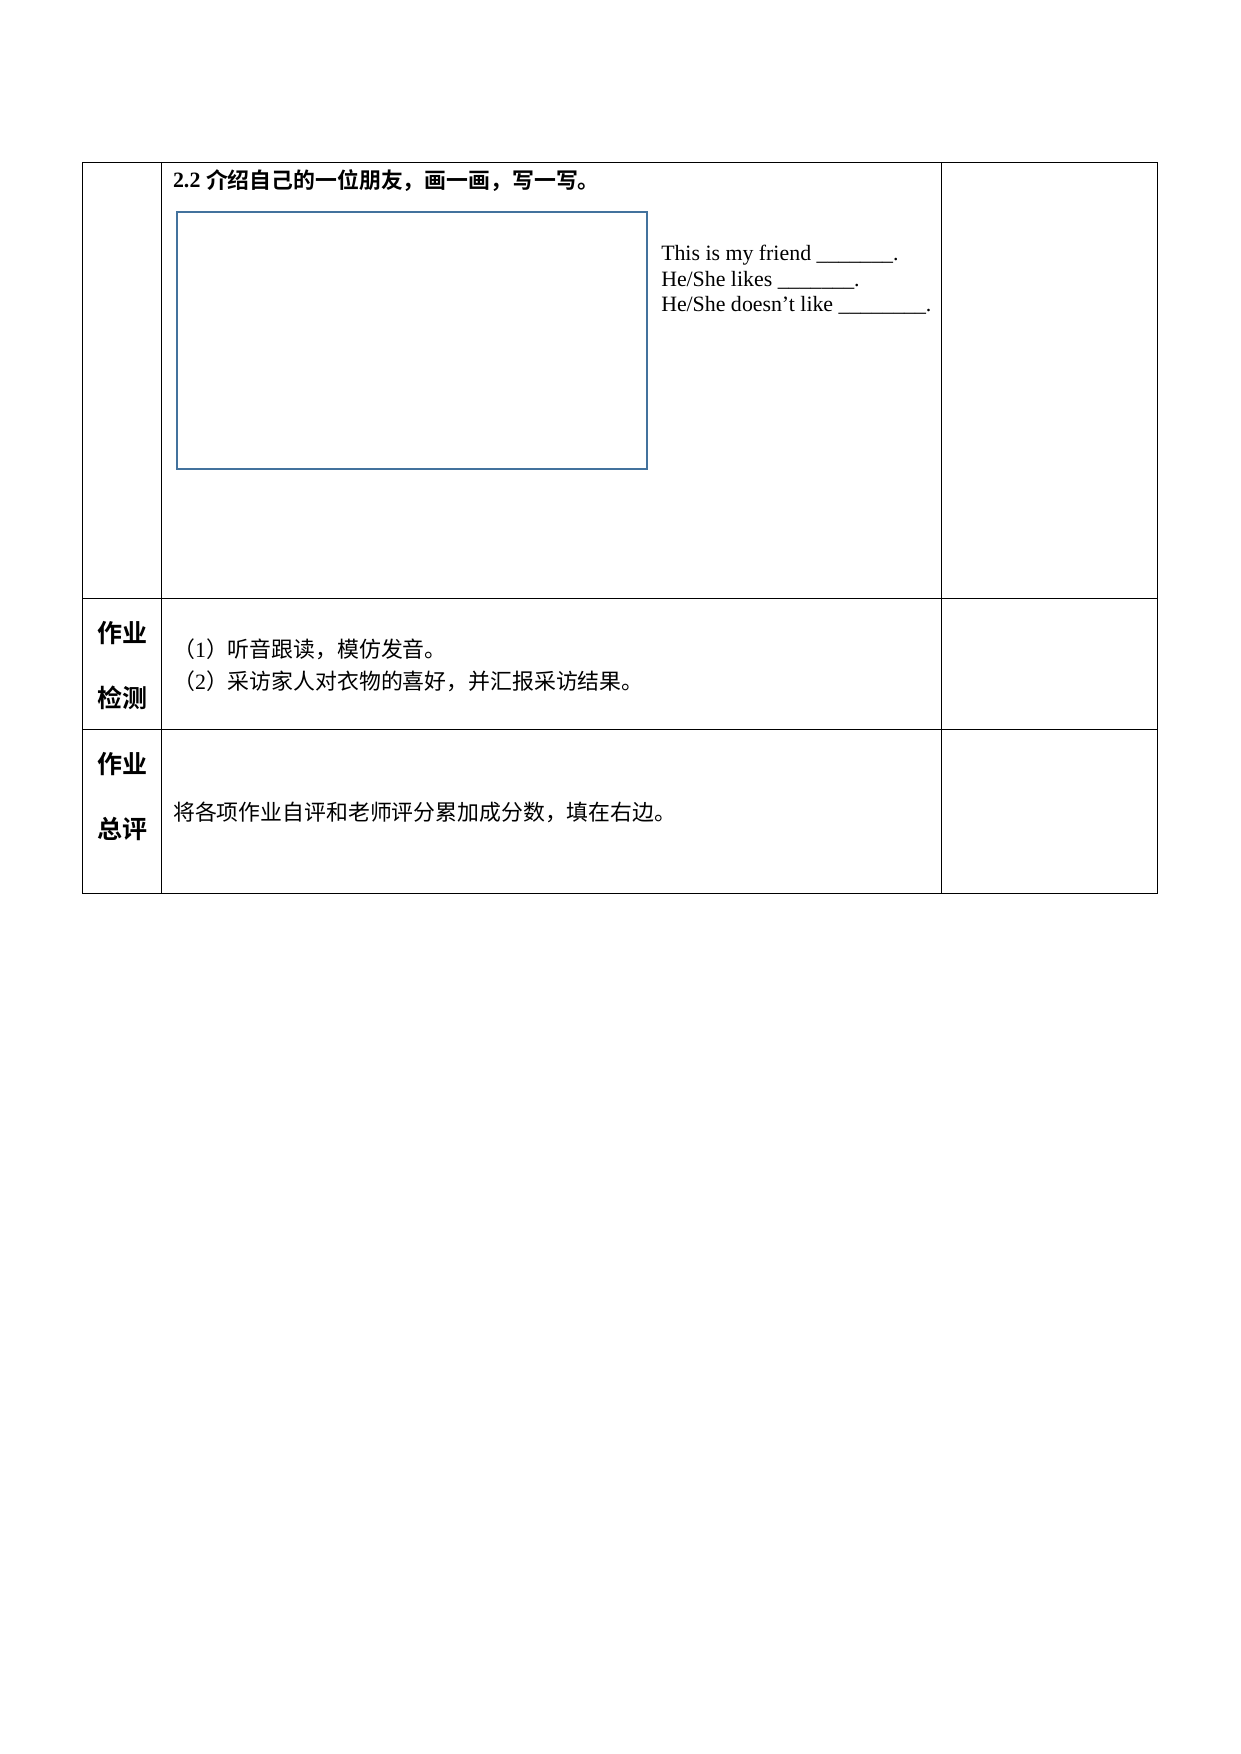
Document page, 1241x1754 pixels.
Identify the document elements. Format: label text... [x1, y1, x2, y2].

table_cell [942, 163, 1157, 598]
table_cell [942, 599, 1157, 729]
table_cell （1）听音跟读，模仿发音。 （2）采访家人对衣物的喜好，并汇报采访结果。 [162, 599, 941, 729]
table_cell 将各项作业自评和老师评分累加成分数，填在右边。 [162, 730, 941, 892]
table_cell [942, 730, 1157, 892]
table_cell 2.2 介绍自己的一位朋友，画一画，写一写。 [162, 163, 941, 598]
table_cell 作业总评 [83, 730, 161, 892]
table_cell 作业 检测 [83, 599, 161, 729]
